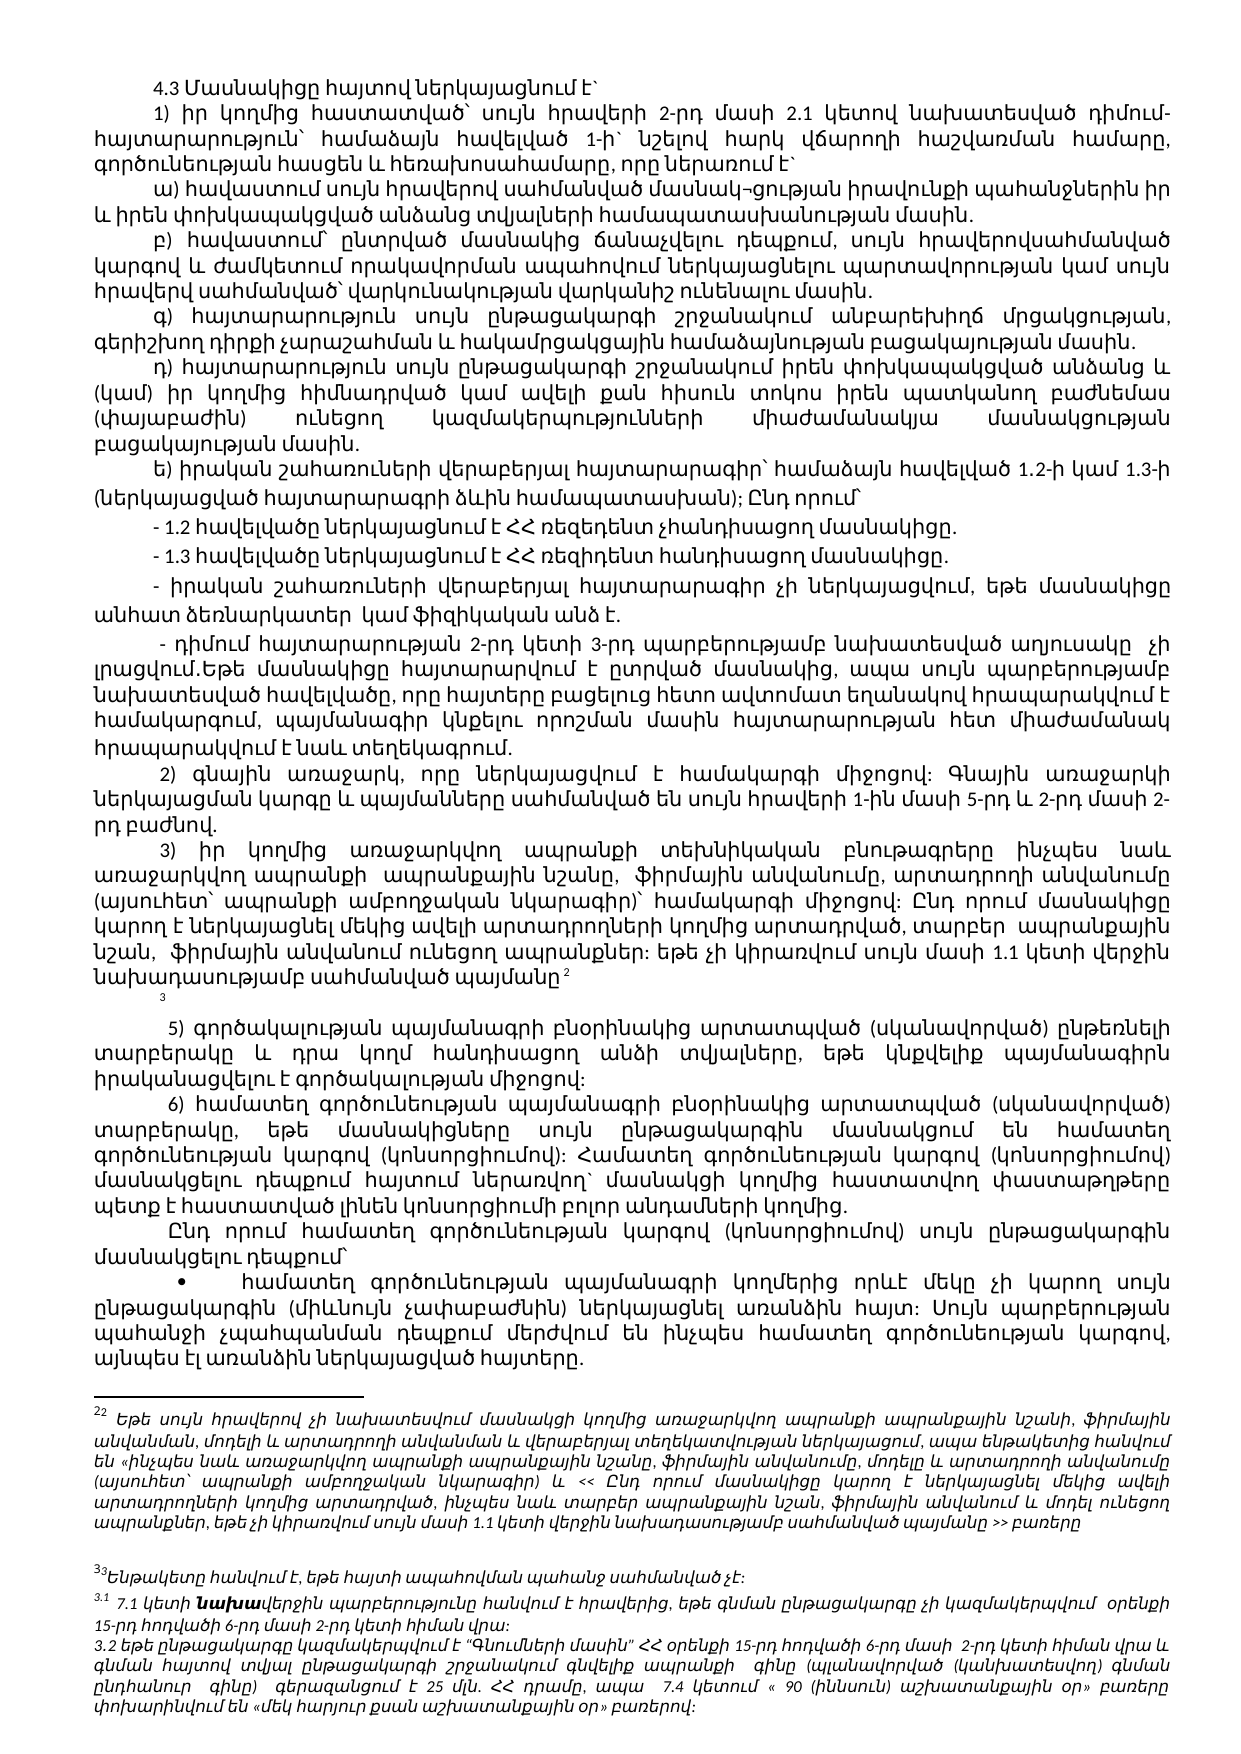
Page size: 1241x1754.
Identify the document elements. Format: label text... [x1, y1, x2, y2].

text - դիմում հայտարարության 2-րդ կետի 3-րդ պարբերությամբ նախատեսված աղյուսակը չի լրացվում․Եթե մասնակիցը հայտարարվում է ըտրված մասնակից, ապա սույն պարբերությամբ նախատեսված հավելվածը, որը հայտերը բացելուց հետո ավտոմատ եղանակով հրապարակվում է համակարգում, պայմանագիր կնքելու որոշման մասին հայտարարության հետ միաժամանակ հրապարակվում է նաև տեղեկագրում. [94, 631, 1171, 761]
text դ) հայտարարություն սույն ընթացակարգի շրջանակում իրեն փոխկապակցված անձանց և (կամ) իր կողմից հիմնադրված կամ ավելի քան հիսուն տոկոս իրեն պատկանող բաժնեմաս (փայաբաժին) ունեցող կազմակերպությունների միաժամանակյա մասնակցության բացակայության մասին. [94, 354, 1171, 456]
text 4.3 Մասնակիցը հայտով ներկայացնում է` [94, 75, 1171, 100]
text - 1.3 հավելվածը ներկայացնում է ՀՀ ռեզիդենտ հանդիսացող մասնակիցը. [94, 544, 1171, 569]
text 3 [94, 990, 1171, 1015]
text ե) իրական շահառուների վերաբերյալ հայտարարագիր՝ համաձայն հավելված 1․2-ի կամ 1.3-ի (ներկայացված հայտարարագրի ձևին համապատասխան); Ընդ որում՝ [94, 456, 1171, 511]
text 2) գնային առաջարկ, որը ներկայացվում է համակարգի միջոցով: Գնային առաջարկի ներկայացման կարգը և պայմանները սահմանված են սույն հրավերի 1-ին մասի 5-րդ և 2-րդ մասի 2-րդ բաժնով. [94, 761, 1171, 837]
list համատեղ գործունեության պայմանագրի կողմերից որևէ մեկը չի կարող սույն ընթացակարգին (միևնույն չափաբաժնին) ներկայացնել առանձին հայտ: Սույն պարբերության պահանջի չպահպանման դեպքում մերժվում են ինչպես համատեղ գործունեության կարգով, այնպես էլ առանձին ներկայացված հայտերը. [94, 1269, 1171, 1371]
text Ընդ որում համատեղ գործունեության կարգով (կոնսորցիումով) սույն ընթացակարգին մասնակցելու դեպքում՝ [94, 1218, 1171, 1269]
text բ) հավաստում՝ ընտրված մասնակից ճանաչվելու դեպքում, սույն հրավերովսահմանված կարգով և ժամկետում որակավորման ապահովում ներկայացնելու պարտավորության կամ սույն հրավերվ սահմանված՝ վարկունակության վարկանիշ ունենալու մասին. [94, 227, 1171, 304]
text գ) հայտարարություն սույն ընթացակարգի շրջանակում անբարեխիղճ մրցակցության, գերիշխող դիրքի չարաշահման և հակամրցակցային համաձայնության բացակայության մասին. [94, 304, 1171, 354]
text 5) գործակալության պայմանագրի բնօրինակից արտատպված (սկանավորված) ընթեռնելի տարբերակը և դրա կողմ հանդիսացող անձի տվյալները, եթե կնքվելիք պայմանագիրն իրականացվելու է գործակալության միջոցով: [94, 1015, 1171, 1091]
text - 1.2 հավելվածը ներկայացնում է ՀՀ ռեզեդենտ չհանդիսացող մասնակիցը. [94, 514, 1171, 540]
text 6) համատեղ գործունեության պայմանագրի բնօրինակից արտատպված (սկանավորված) տարբերակը, եթե մասնակիցները սույն ընթացակարգին մասնակցում են համատեղ գործունեության կարգով (կոնսորցիումով): Համատեղ գործունեության կարգով (կոնսորցիումով) մասնակցելու դեպքում հայտում ներառվող` մասնակցի կողմից հաստատվող փաստաթղթերը պետք է հաստատված լինեն կոնսորցիումի բոլոր անդամների կողմից. [94, 1091, 1171, 1218]
text 1) իր կողմից հաստատված՝ սույն հրավերի 2-րդ մասի 2.1 կետով նախատեսված դիմում-հայտարարություն՝ համաձայն հավելված 1-ի` նշելով հարկ վճարողի հաշվառման համարը, գործունեության հասցեն և հեռախոսահամարը, որը ներառում է` [94, 100, 1171, 177]
text ա) հավաստում սույն հրավերով սահմանված մասնակ¬ցության իրավունքի պահանջներին իր և իրեն փոխկապակցված անձանց տվյալների համապատասխանության մասին. [94, 177, 1171, 227]
text - իրական շահառուների վերաբերյալ հայտարարագիր չի ներկայացվում, եթե մասնակիցը անհատ ձեռնարկատեր կամ ֆիզիկական անձ է. [94, 573, 1171, 627]
text 3) իր կողմից առաջարկվող ապրանքի տեխնիկական բնութագրերը ինչպես նաև առաջարկվող ապրանքի ապրանքային նշանը, ֆիրմային անվանումը, արտադրողի անվանումը (այսուհետ՝ ապրանքի ամբողջական նկարագիր)՝ համակարգի միջոցով: Ընդ որում մասնակիցը կարող է ներկայացնել մեկից ավելի արտադրողների կողմից արտադրված, տարբեր ապրանքային նշան, ֆիրմային անվանում ունեցող ապրանքներ: եթե չի կիրառվում սույն մասի 1.1 կետի վերջին նախադասությամբ սահմանված պայմանը 2 [94, 837, 1171, 990]
